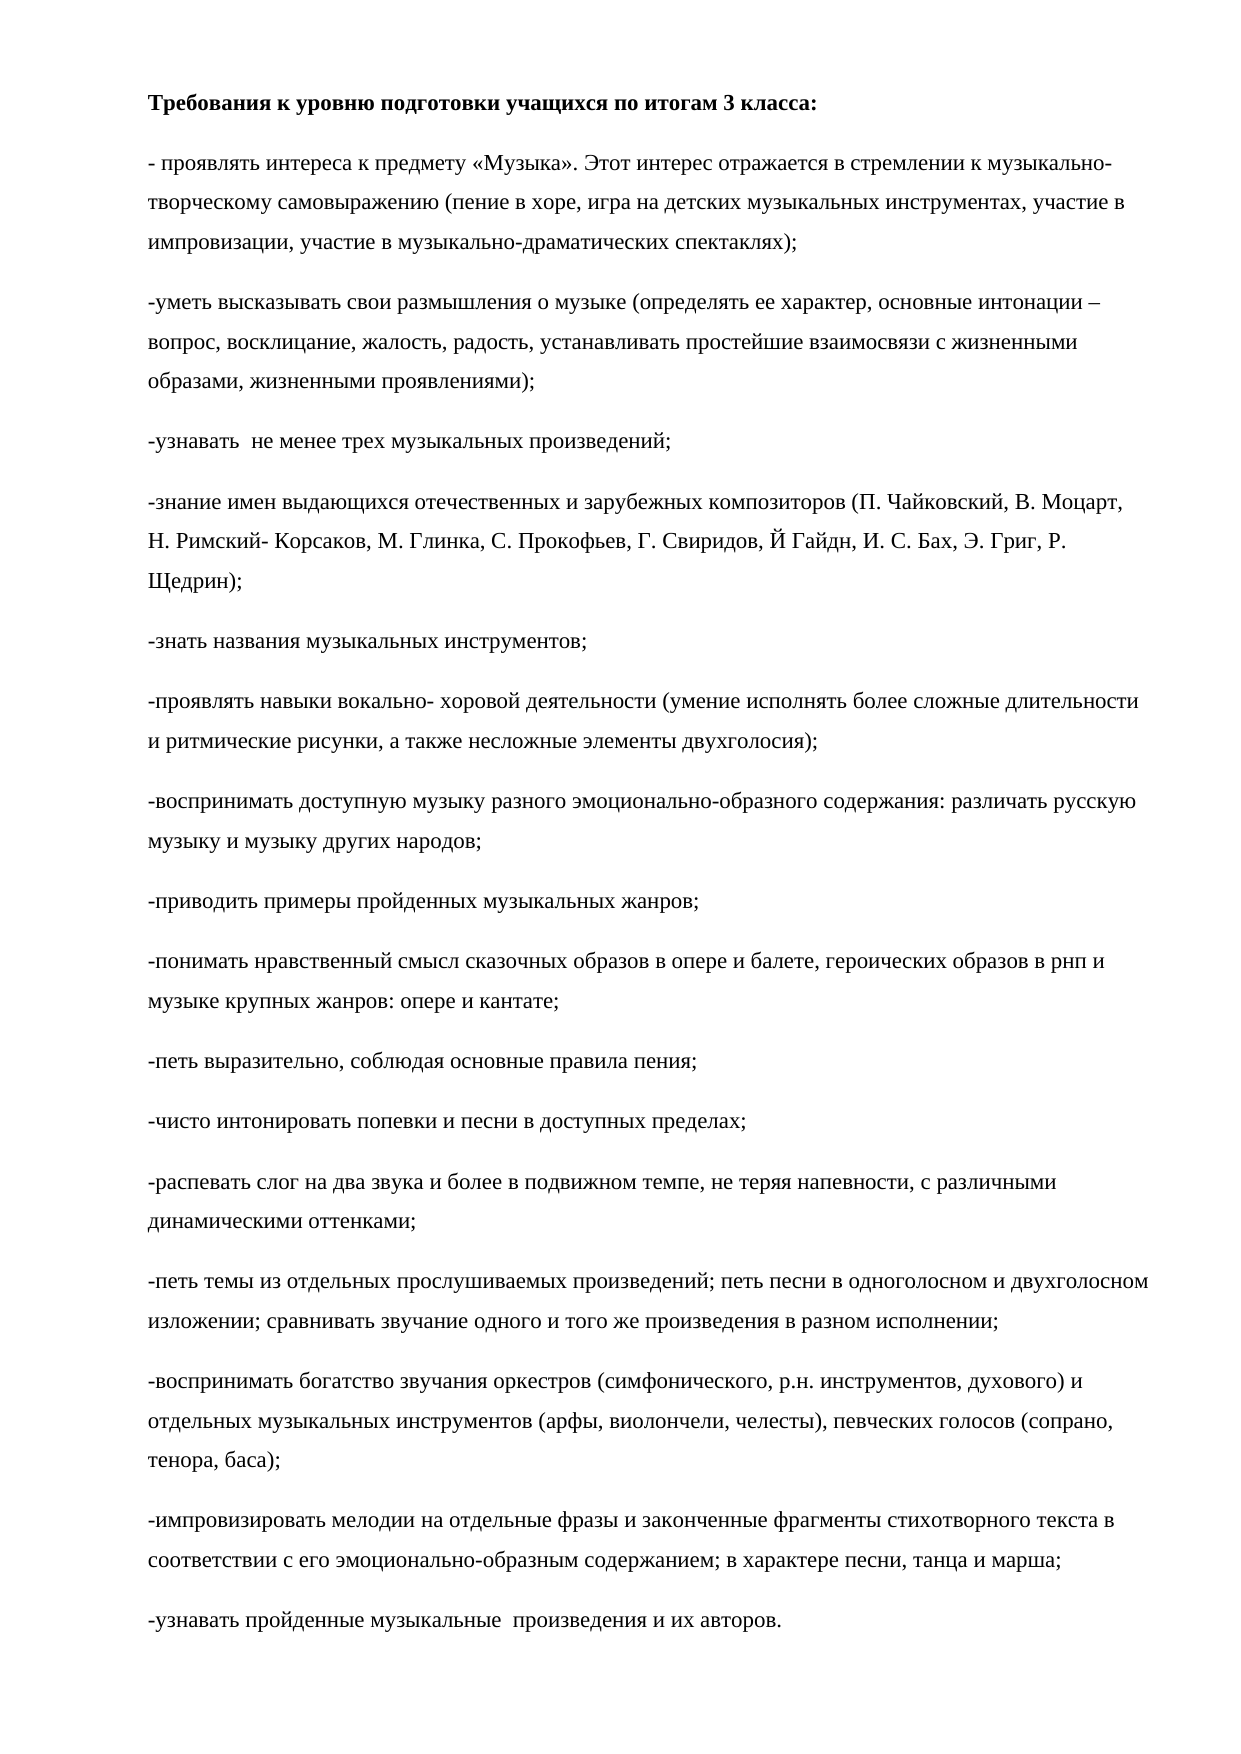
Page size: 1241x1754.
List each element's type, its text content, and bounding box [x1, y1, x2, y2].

text - проявлять интереса к предмету «Музыка». Этот интерес отражается в стремлении к музыкально-творческому самовыражению (пение в хоре, игра на детских музыкальных инструментах, участие в импровизации, участие в музыкально-драматических спектаклях); [148, 149, 1152, 254]
text -воспринимать доступную музыку разного эмоционально-образного содержания: различать русскую музыку и музыку других народов; [148, 787, 1152, 853]
text -уметь высказывать свои размышления о музыке (определять ее характер, основные интонации – вопрос, восклицание, жалость, радость, устанавливать простейшие взаимосвязи с жизненными образами, жизненными проявлениями); [148, 288, 1152, 393]
text -приводить примеры пройденных музыкальных жанров; [148, 887, 1152, 913]
text -чисто интонировать попевки и песни в доступных пределах; [148, 1107, 1152, 1134]
text -проявлять навыки вокально- хоровой деятельности (умение исполнять более сложные длительности и ритмические рисунки, а также несложные элементы двухголосия); [148, 687, 1152, 753]
text -распевать слог на два звука и более в подвижном темпе, не теряя напевности, с различными динамическими оттенками; [148, 1168, 1152, 1233]
text -воспринимать богатство звучания оркестров (симфонического, р.н. инструментов, духового) и отдельных музыкальных инструментов (арфы, виолончели, челесты), певческих голосов (сопрано, тенора, баса); [148, 1367, 1152, 1473]
text -понимать нравственный смысл сказочных образов в опере и балете, героических образов в рнп и музыке крупных жанров: опере и кантате; [148, 947, 1152, 1013]
text -знать названия музыкальных инструментов; [148, 627, 1152, 653]
text Требования к уровню подготовки учащихся по итогам 3 класса: [148, 89, 1152, 115]
text -знание имен выдающихся отечественных и зарубежных композиторов (П. Чайковский, В. Моцарт, Н. Римский- Корсаков, М. Глинка, С. Прокофьев, Г. Свиридов, Й Гайдн, И. С. Бах, Э. Григ, Р. Щедрин); [148, 488, 1152, 593]
text -петь темы из отдельных прослушиваемых произведений; петь песни в одноголосном и двухголосном изложении; сравнивать звучание одного и того же произведения в разном исполнении; [148, 1267, 1152, 1333]
text -импровизировать мелодии на отдельные фразы и законченные фрагменты стихотворного текста в соответствии с его эмоционально-образным содержанием; в характере песни, танца и марша; [148, 1507, 1152, 1572]
text -узнавать пройденные музыкальные произведения и их авторов. [148, 1606, 1152, 1633]
text -узнавать не менее трех музыкальных произведений; [148, 427, 1152, 454]
text -петь выразительно, соблюдая основные правила пения; [148, 1047, 1152, 1073]
